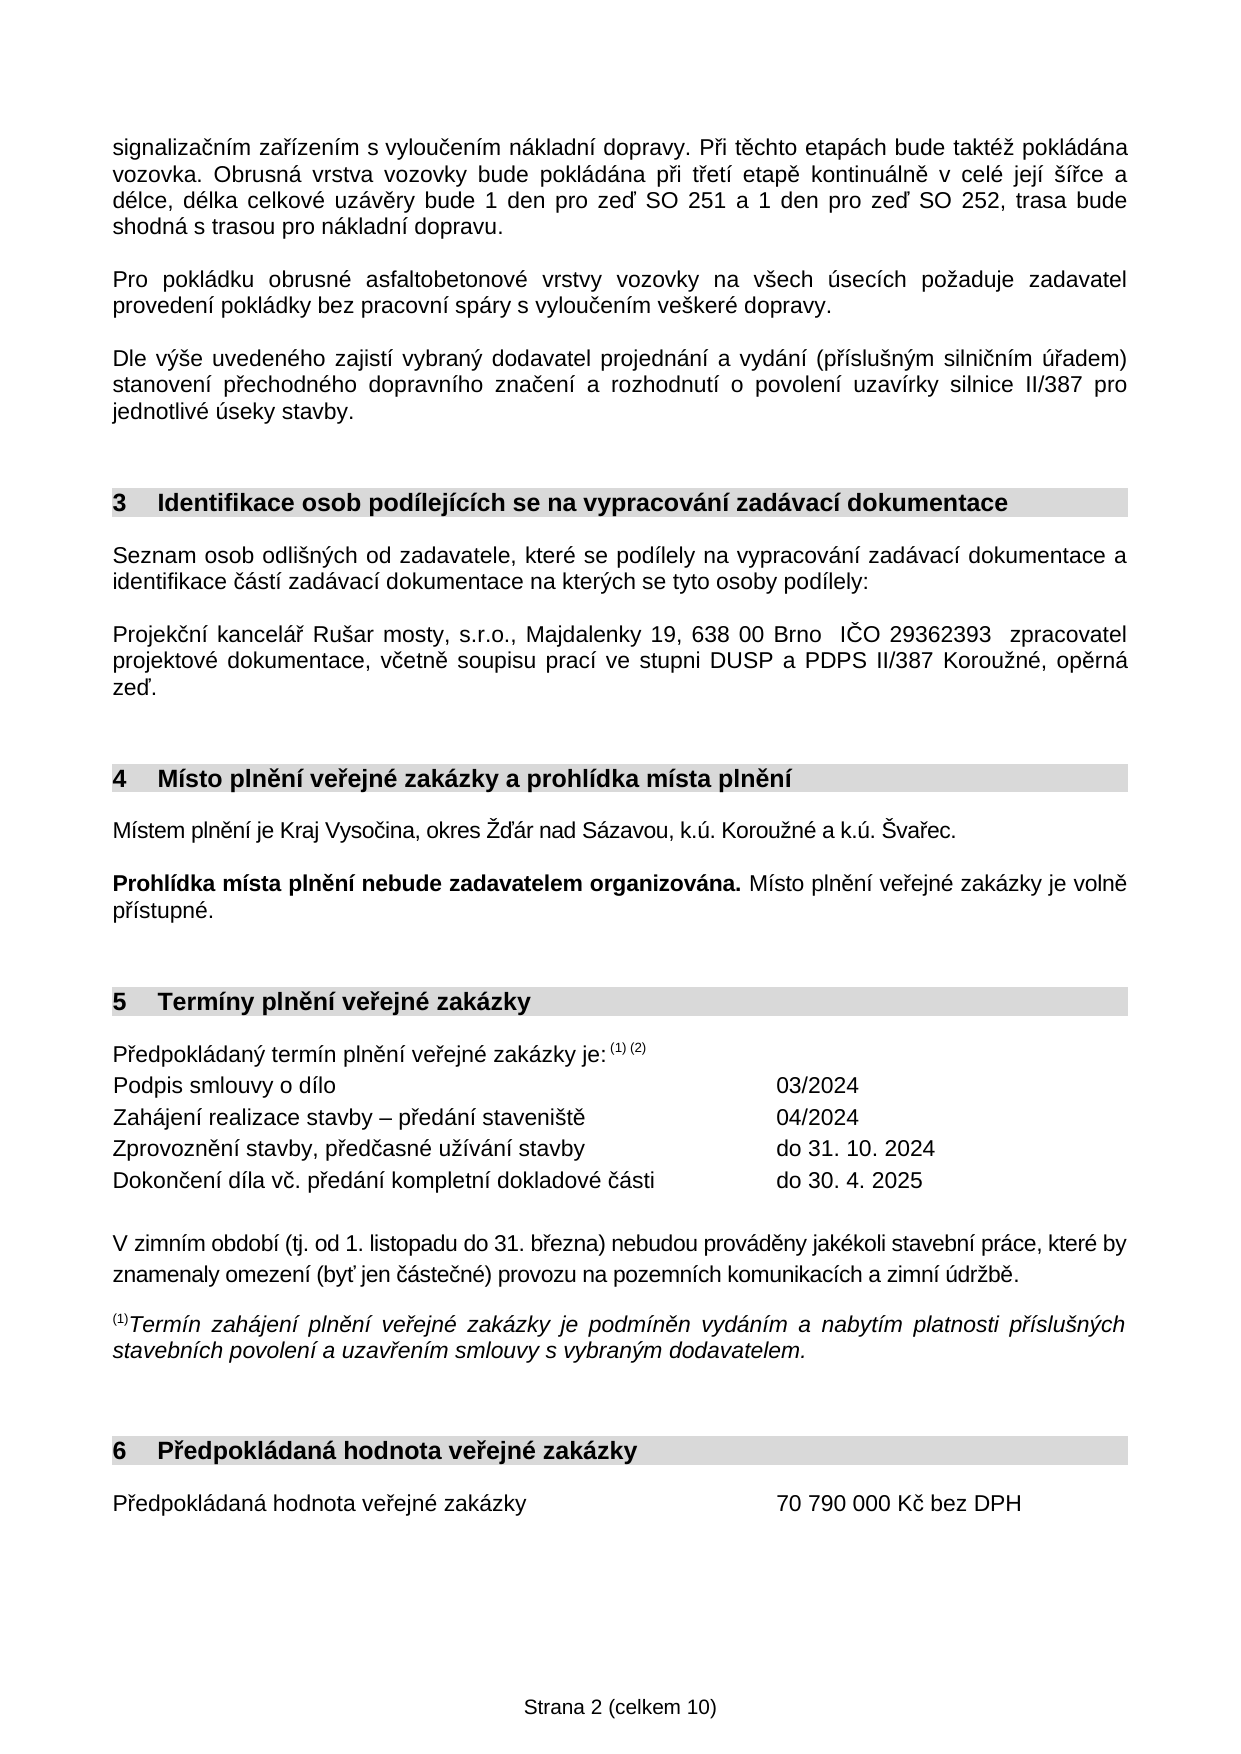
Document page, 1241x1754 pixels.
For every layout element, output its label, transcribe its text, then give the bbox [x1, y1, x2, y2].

subtitle Předpokládaná hodnota veřejné zakázky [112, 1436, 1128, 1465]
text V zimním období (tj. od 1. listopadu do 31. března) nebudou prováděny jakékoli stavební práce, které by znamenaly omezení (byť jen částečné) provozu na pozemních komunikacích a zimní údržbě. [112, 1230, 1128, 1288]
text Předpokládaný termín plnění veřejné zakázky je: (1) (2) [112, 1041, 1128, 1067]
text Zprovoznění stavby, předčasné užívání stavby do 31. 10. 2024 [112, 1135, 1128, 1162]
title Podpis smlouvy o dílo 03/2024 [113, 1072, 1128, 1098]
text Dokončení díla vč. předání kompletní dokladové části do 30. 4. 2025 [112, 1167, 1128, 1193]
subtitle Identifikace osob podílejících se na vypracování zadávací dokumentace [112, 488, 1128, 517]
title Pro pokládku obrusné asfaltobetonové vrstvy vozovky na všech úsecích požaduje zadavatel provedení pokládky bez pracovní spáry s vyloučením veškeré dopravy. [112, 266, 1128, 319]
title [112, 134, 1128, 240]
text Místem plnění je Kraj Vysočina, okres Žďár nad Sázavou, k.ú. Koroužné a k.ú. Švařec. [112, 817, 1128, 844]
title Seznam osob odlišných od zadavatele, které se podílely na vypracování zadávací dokumentace a identifikace částí zadávací dokumentace na kterých se tyto osoby podílely: [112, 542, 1128, 594]
subtitle Termíny plnění veřejné zakázky [112, 987, 1128, 1016]
subtitle Místo plnění veřejné zakázky a prohlídka místa plnění [112, 764, 1128, 792]
text Projekční kancelář Rušar mosty, s.r.o., Majdalenky 19, 638 00 Brno IČO 29362393 zpracovatel projektové dokumentace, včetně soupisu prací ve stupni DUSP a PDPS II/387 Koroužné, opěrná zeď. [112, 621, 1128, 700]
title Dle výše uvedeného zajistí vybraný dodavatel projednání a vydání (příslušným silničním úřadem) stanovení přechodného dopravního značení a rozhodnutí o povolení uzavírky silnice II/387 pro jednotlivé úseky stavby. [112, 345, 1128, 424]
text Prohlídka místa plnění nebude zadavatelem organizována. Místo plnění veřejné zakázky je volně přístupné. [112, 870, 1128, 923]
text (1)Termín zahájení plnění veřejné zakázky je podmíněn vydáním a nabytím platnosti příslušných stavebních povolení a uzavřením smlouvy s vybraným dodavatelem. [112, 1311, 1128, 1363]
title Zahájení realizace stavby – předání staveniště 04/2024 [113, 1104, 1128, 1130]
text Předpokládaná hodnota veřejné zakázky 70 790 000 Kč bez DPH [112, 1490, 1128, 1516]
